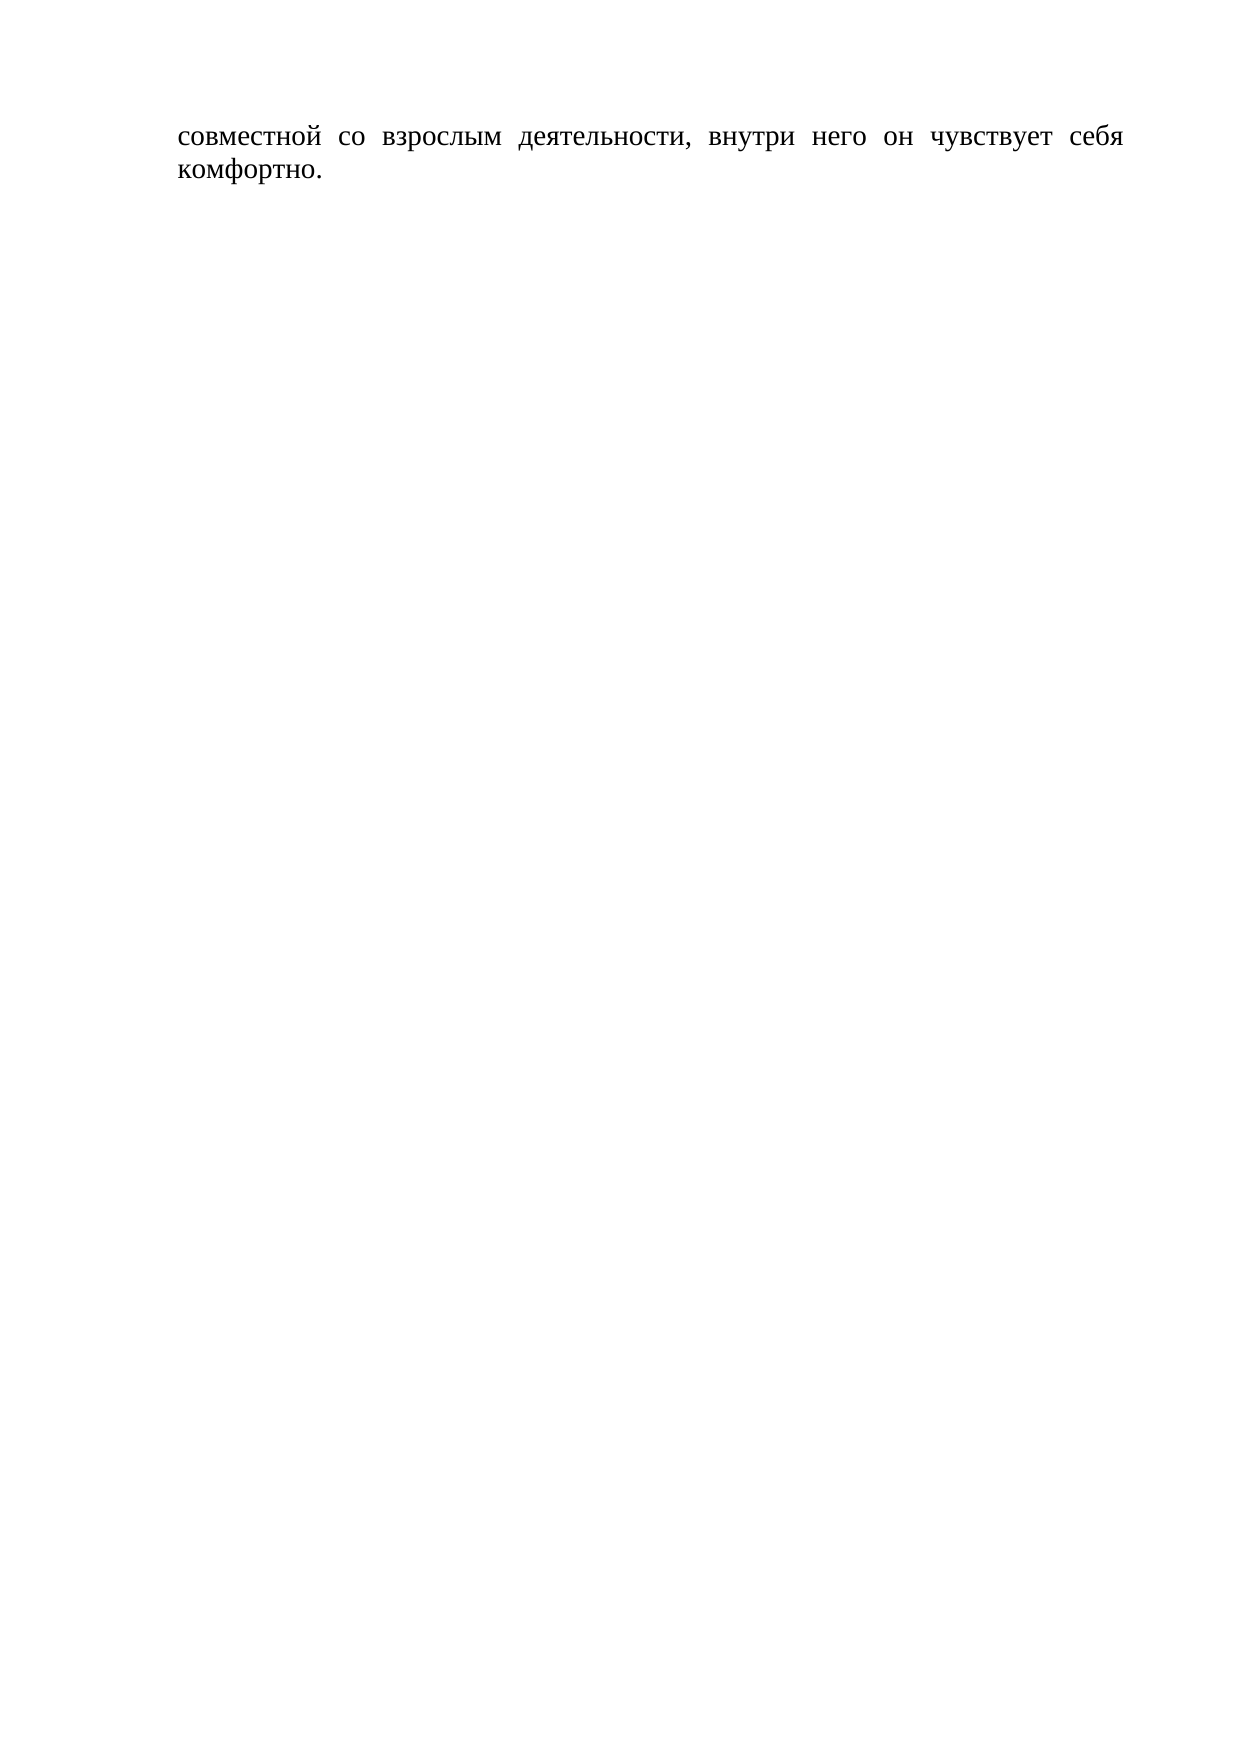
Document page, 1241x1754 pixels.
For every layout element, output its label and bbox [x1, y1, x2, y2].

text [177, 118, 1124, 185]
